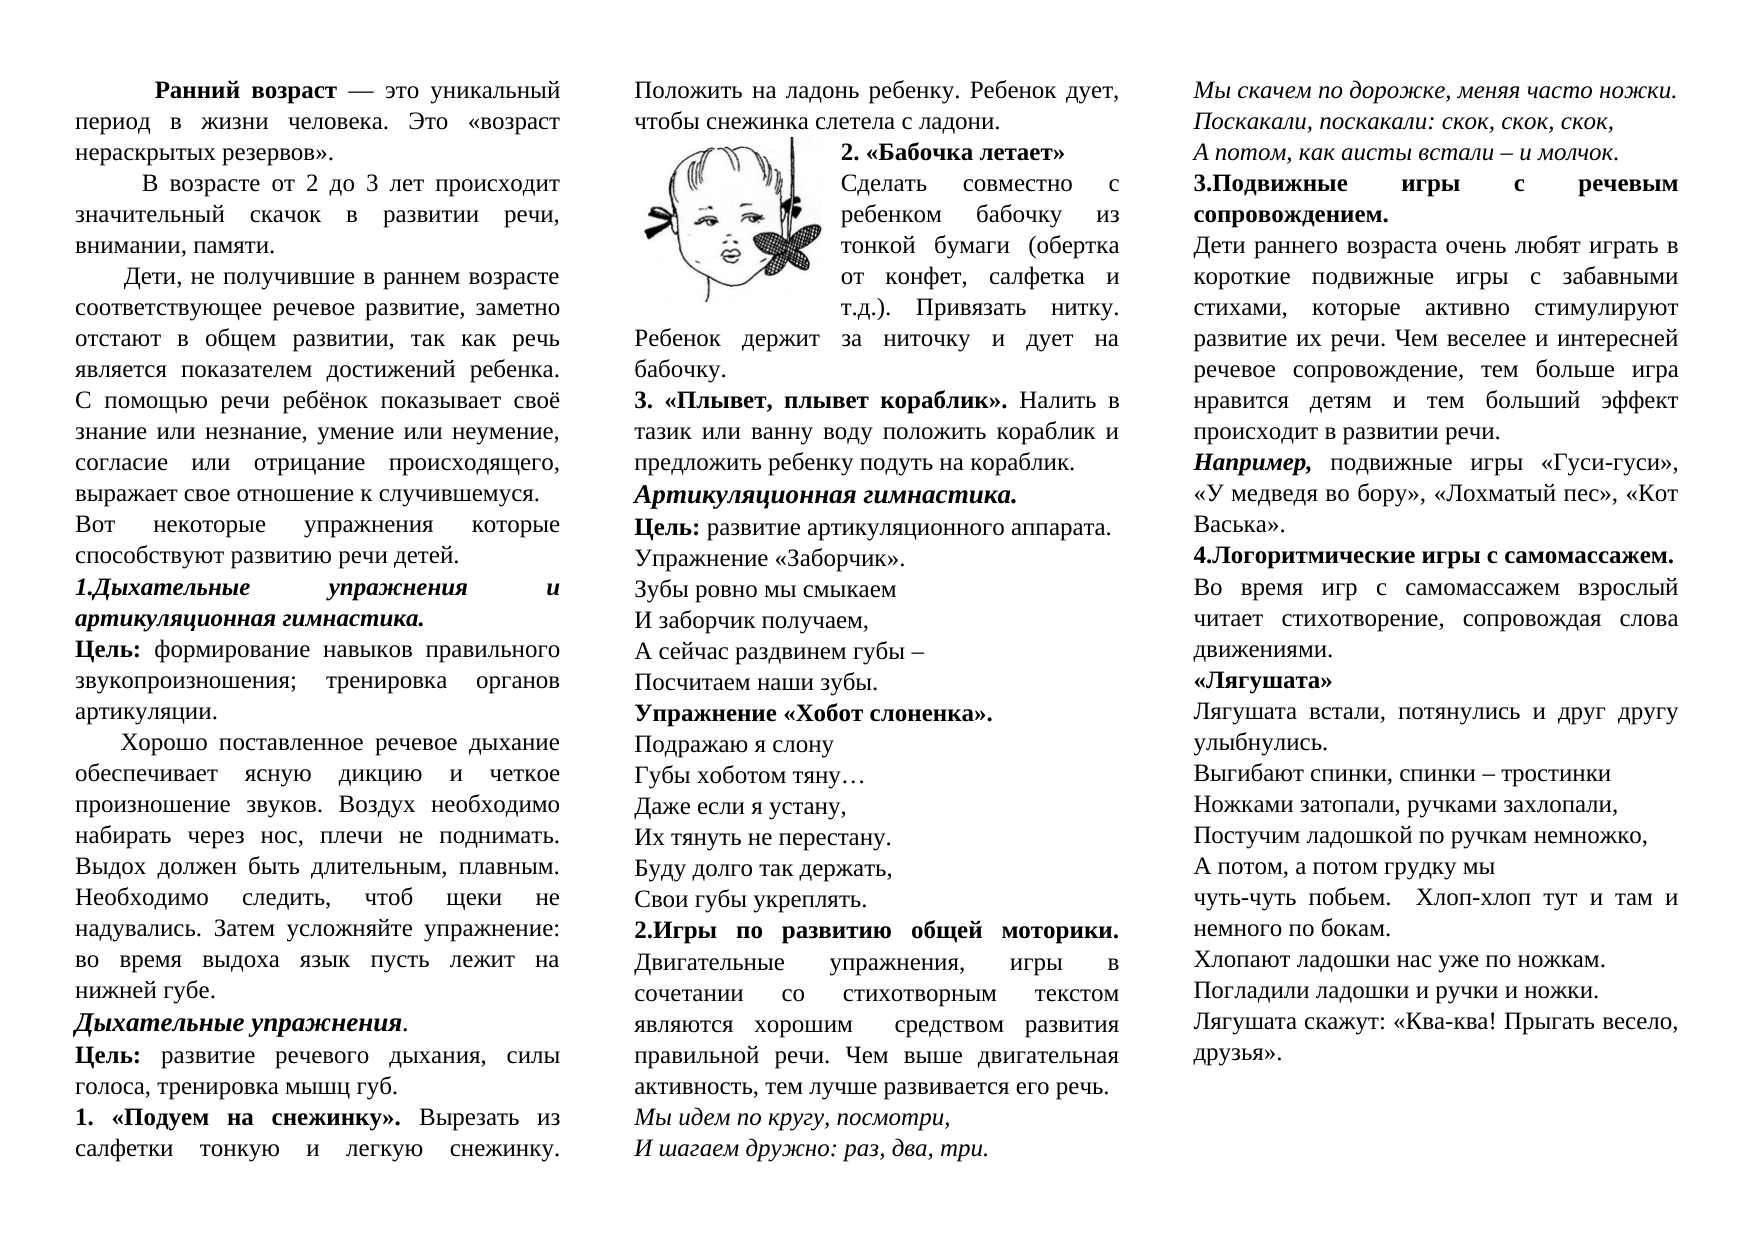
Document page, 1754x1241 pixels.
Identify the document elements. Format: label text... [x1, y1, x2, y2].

text Даже если я устану, [634, 791, 1119, 820]
text Упражнение «Заборчик». [634, 543, 1119, 572]
text Например, подвижные игры «Гуси-гуси», «У медведя во бору», «Лохматый пес», «Кот Васька». [1193, 447, 1679, 538]
text «Лягушата» [1193, 665, 1679, 693]
text Артикуляционная гимнастика. [634, 478, 1119, 510]
text Лягушата встали, потянулись и друг другу улыбнулись. [1193, 696, 1679, 756]
text Посчитаем наши зубы. [634, 667, 1119, 696]
text Цель: развитие речевого дыхания, силы голоса, тренировка мышц губ. [75, 1040, 560, 1099]
text Мы идем по кругу, посмотри, [634, 1102, 1119, 1131]
text Зубы ровно мы смыкаем [634, 574, 1119, 603]
text 2.Игры по развитию общей моторики. Двигательные упражнения, игры в сочетании со стихотворным текстом являются хорошим средством развития правильной речи. Чем выше двигательная активность, тем лучше развивается его речь. [634, 916, 1119, 1099]
text Постучим ладошкой по ручкам немножко, [1193, 820, 1679, 849]
text 3.Подвижные игры с речевым сопровождением. [1193, 168, 1679, 228]
text И заборчик получаем, [634, 605, 1119, 634]
text Ножками затопали, ручками захлопали, [1193, 789, 1679, 818]
text Губы хоботом тяну… [634, 760, 1119, 789]
text А потом, а потом грудку мы [1193, 851, 1679, 880]
text Во время игр с самомассажем взрослый читает стихотворение, сопровождая слова движениями. [1193, 572, 1679, 662]
text 3. «Плывет, плывет кораблик». Налить в тазик или ванну воду положить кораблик и предложить ребенку подуть на кораблик. [634, 385, 1119, 476]
text 1. «Подуем на снежинку». Вырезать из салфетки тонкую и легкую снежинку. Положить на ладонь ребенку. Ребенок дует, чтобы снежинка слетела с ладони. [634, 75, 1119, 135]
text 1.Дыхательные упражнения и артикуляционная гимнастика. [75, 572, 560, 631]
text 2. «Бабочка летает» [822, 137, 1119, 166]
text А потом, как аисты встали – и молчок. [1193, 137, 1679, 166]
text Вот некоторые упражнения которые способствуют развитию речи детей. [75, 509, 560, 569]
text В возрасте от 2 до 3 лет происходит значительный скачок в развитии речи, внимании, памяти. [75, 168, 560, 259]
text 1. «Подуем на снежинку». Вырезать из салфетки тонкую и легкую снежинку. Положить на ладонь ребенку. Ребенок дует, чтобы снежинка слетела с ладони. [75, 1102, 560, 1162]
text Выгибают спинки, спинки – тростинки [1193, 758, 1679, 787]
text Погладили ладошки и ручки и ножки. [1193, 975, 1679, 1004]
text Дети, не получившие в раннем возрасте соответствующее речевое развитие, заметно отстают в общем развитии, так как речь является показателем достижений ребенка. С помощью речи ребёнок показывает своё знание или незнание, умение или неумение, согласие или отрицание происходящего, выражает свое отношение к случившемуся. [75, 261, 560, 507]
text Мы скачем по дорожке, меняя часто ножки. [1193, 75, 1679, 104]
text Хорошо поставленное речевое дыхание обеспечивает ясную дикцию и четкое произношение звуков. Воздух необходимо набирать через нос, плечи не поднимать. Выдох должен быть длительным, плавным. Необходимо следить, чтоб щеки не надувались. Затем усложняйте упражнение: во время выдоха язык пусть лежит на нижней губе. [75, 727, 560, 1004]
text Цель: развитие артикуляционного аппарата. [634, 512, 1119, 541]
text Буду долго так держать, [634, 853, 1119, 882]
text Подражаю я слону [634, 729, 1119, 758]
text Дети раннего возраста очень любят играть в короткие подвижные игры с забавными стихами, которые активно стимулируют развитие их речи. Чем веселее и интересней речевое сопровождение, тем больше игра нравится детям и тем больший эффект происходит в развитии речи. [1193, 230, 1679, 445]
text 4.Логоритмические игры с самомассажем. [1193, 541, 1679, 569]
text Упражнение «Хобот слоненка». [634, 698, 1119, 727]
text И шагаем дружно: раз, два, три. [634, 1133, 1119, 1162]
text Цель: формирование навыков правильного звукопроизношения; тренировка органов артикуляции. [75, 634, 560, 724]
text Свои губы укреплять. [634, 884, 1119, 913]
text чуть-чуть побьем. Хлоп-хлоп тут и там и немного по бокам. [1193, 882, 1679, 942]
text Их тянуть не перестану. [634, 822, 1119, 851]
text Хлопают ладошки нас уже по ножкам. [1193, 944, 1679, 973]
text Лягушата скажут: «Ква-ква! Прыгать весело, друзья». [1193, 1006, 1679, 1066]
text Поскакали, поскакали: скок, скок, скок, [1193, 106, 1679, 135]
text А сейчас раздвинем губы – [634, 636, 1119, 665]
picture [634, 137, 822, 300]
text Дыхательные упражнения. [75, 1006, 560, 1037]
text Ранний возраст — это уникальный период в жизни человека. Это «возраст нераскрытых резервов». [75, 75, 560, 166]
text Сделать совместно с ребенком бабочку из тонкой бумаги (обертка от конфет, салфетка и т.д.). Привязать нитку. Ребенок держит за ниточку и дует на бабочку. [634, 168, 1119, 383]
